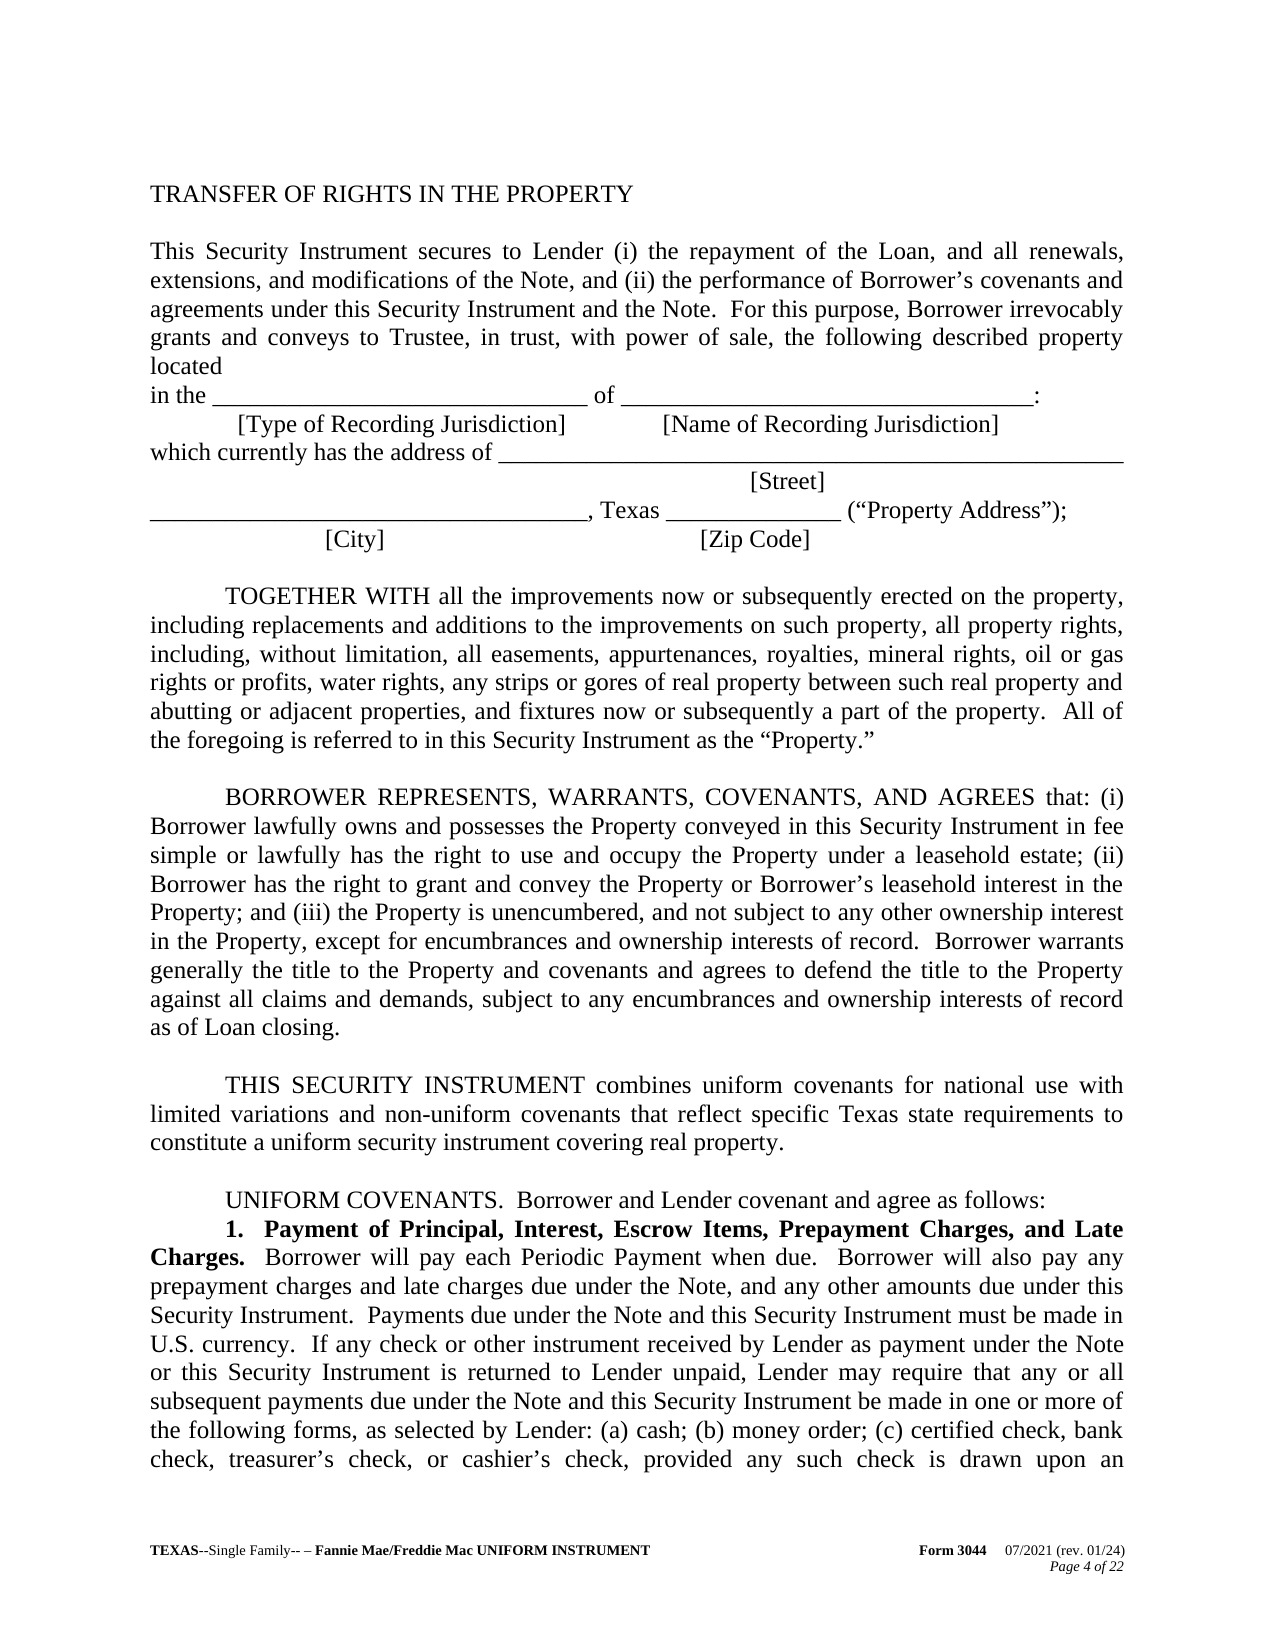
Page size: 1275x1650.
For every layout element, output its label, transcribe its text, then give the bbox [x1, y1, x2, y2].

text [Street] [150, 466, 1125, 495]
text UNIFORM COVENANTS. Borrower and Lender covenant and agree as follows: [150, 1185, 1125, 1214]
text TOGETHER WITH all the improvements now or subsequently erected on the property, including replacements and additions to the improvements on such property, all property rights, including, without limitation, all easements, appurtenances, royalties, mineral rights, oil or gas rights or profits, water rights, any strips or gores of real property between such real property and abutting or adjacent properties, and fixtures now or subsequently a part of the property. All of the foregoing is referred to in this Security Instrument as the “Property.” [150, 581, 1125, 754]
text [City] [Zip Code] [150, 524, 1125, 552]
text BORROWER REPRESENTS, WARRANTS, COVENANTS, AND AGREES that: (i) Borrower lawfully owns and possesses the Property conveyed in this Security Instrument in fee simple or lawfully has the right to use and occupy the Property under a leasehold estate; (ii) Borrower has the right to grant and convey the Property or Borrower’s leasehold interest in the Property; and (iii) the Property is unencumbered, and not subject to any other ownership interest in the Property, except for encumbrances and ownership interests of record. Borrower warrants generally the title to the Property and covenants and agrees to defend the title to the Property against all claims and demands, subject to any encumbrances and ownership interests of record as of Loan closing. [150, 782, 1125, 1041]
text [150, 1214, 1125, 1472]
text ___________________________________, Texas ______________ (“Property Address”); [150, 495, 1125, 524]
text in the ______________________________ of _________________________________: [150, 380, 1125, 409]
text THIS SECURITY INSTRUMENT combines uniform covenants for national use with limited variations and non-uniform covenants that reflect specific Texas state requirements to constitute a uniform security instrument covering real property. [150, 1070, 1125, 1156]
text This Security Instrument secures to Lender (i) the repayment of the Loan, and all renewals, extensions, and modifications of the Note, and (ii) the performance of Borrower’s covenants and agreements under this Security Instrument and the Note. For this purpose, Borrower irrevocably grants and conveys to Trustee, in trust, with power of sale, the following described property located [150, 236, 1125, 380]
text [Type of Recording Jurisdiction] [Name of Recording Jurisdiction] [150, 409, 1125, 437]
text which currently has the address of __________________________________________________ [150, 437, 1125, 466]
text TRANSFER OF RIGHTS IN THE PROPERTY [150, 179, 1125, 207]
